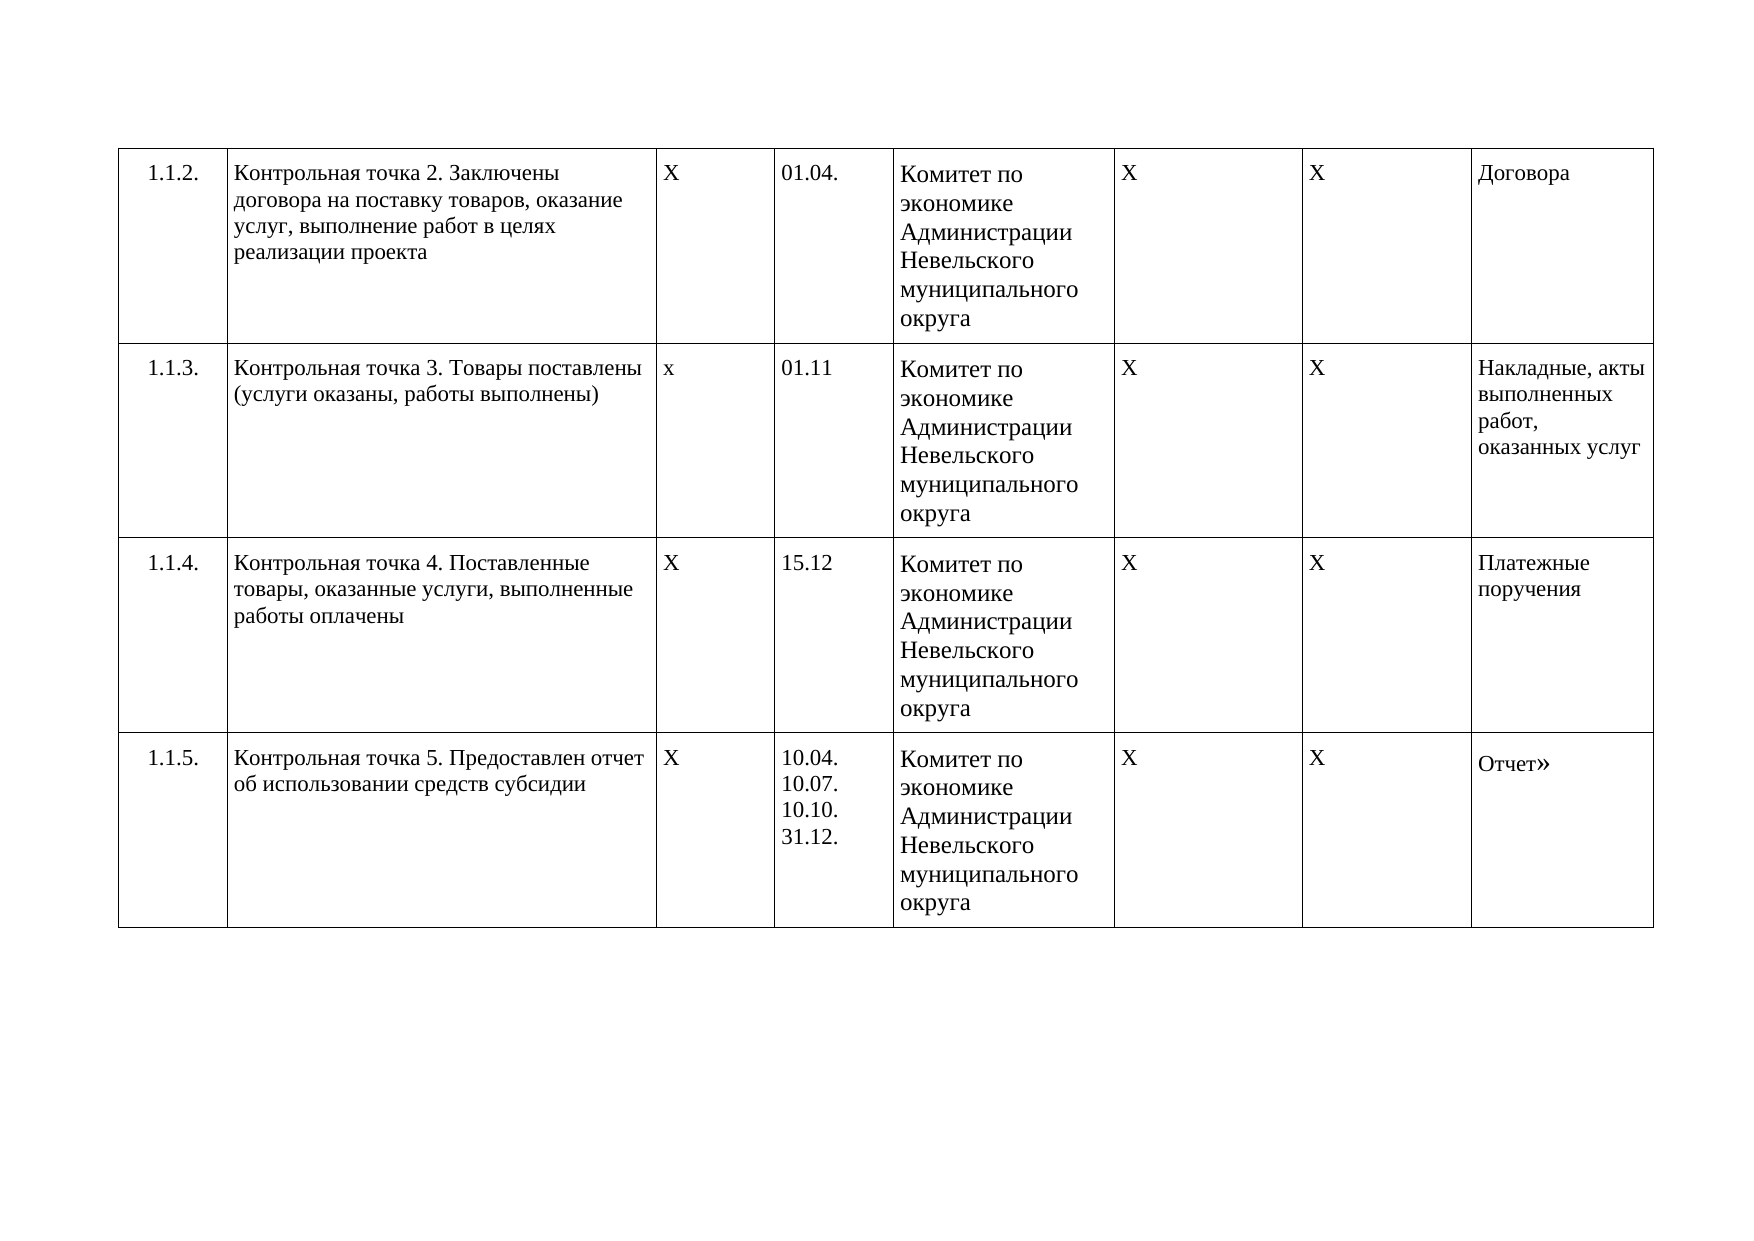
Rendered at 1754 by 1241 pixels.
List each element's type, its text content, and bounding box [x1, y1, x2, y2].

table_cell Платежные поручения [1472, 538, 1653, 732]
table_cell 1.1.2. [119, 149, 227, 342]
table_cell Контрольная точка 5. Предоставлен отчет об использовании средств субсидии [228, 733, 656, 927]
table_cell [894, 149, 1114, 342]
table_cell Контрольная точка 3. Товары поставлены (услуги оказаны, работы выполнены) [228, 344, 656, 537]
table_cell 01.11 [775, 344, 893, 537]
table_cell Х [1115, 538, 1302, 732]
table_cell Комитет по экономике Администрации Невельского муниципального округа [894, 344, 1114, 537]
table_cell Х [1303, 344, 1471, 537]
table_cell 1.1.3. [119, 344, 227, 537]
table_cell Комитет по экономике Администрации Невельского муниципального округа [894, 733, 1114, 927]
table_cell Контрольная точка 4. Поставленные товары, оказанные услуги, выполненные работы оплачены [228, 538, 656, 732]
table_cell Отчет» [1472, 733, 1653, 927]
table_cell Х [1303, 149, 1471, 342]
table_cell Договора [1472, 149, 1653, 342]
table_cell Х [657, 733, 774, 927]
table_cell 10.04. 10.07. 10.10. 31.12. [775, 733, 893, 927]
table_cell Накладные, акты выполненных работ, оказанных услуг [1472, 344, 1653, 537]
table_cell Х [1303, 538, 1471, 732]
table_cell х [657, 344, 774, 537]
table_cell 01.04. [775, 149, 893, 342]
table_cell Комитет по экономике Администрации Невельского муниципального округа [894, 538, 1114, 732]
table_cell Х [1115, 733, 1302, 927]
table_cell 1.1.4. [119, 538, 227, 732]
table_cell Х [657, 149, 774, 342]
table_cell Х [1115, 344, 1302, 537]
table_cell Контрольная точка 2. Заключены договора на поставку товаров, оказание услуг, выполнение работ в целях реализации проекта [228, 149, 656, 342]
table_cell Х [1115, 149, 1302, 342]
table_cell Х [1303, 733, 1471, 927]
table_cell 15.12 [775, 538, 893, 732]
table_cell Х [657, 538, 774, 732]
table_cell 1.1.5. [119, 733, 227, 927]
